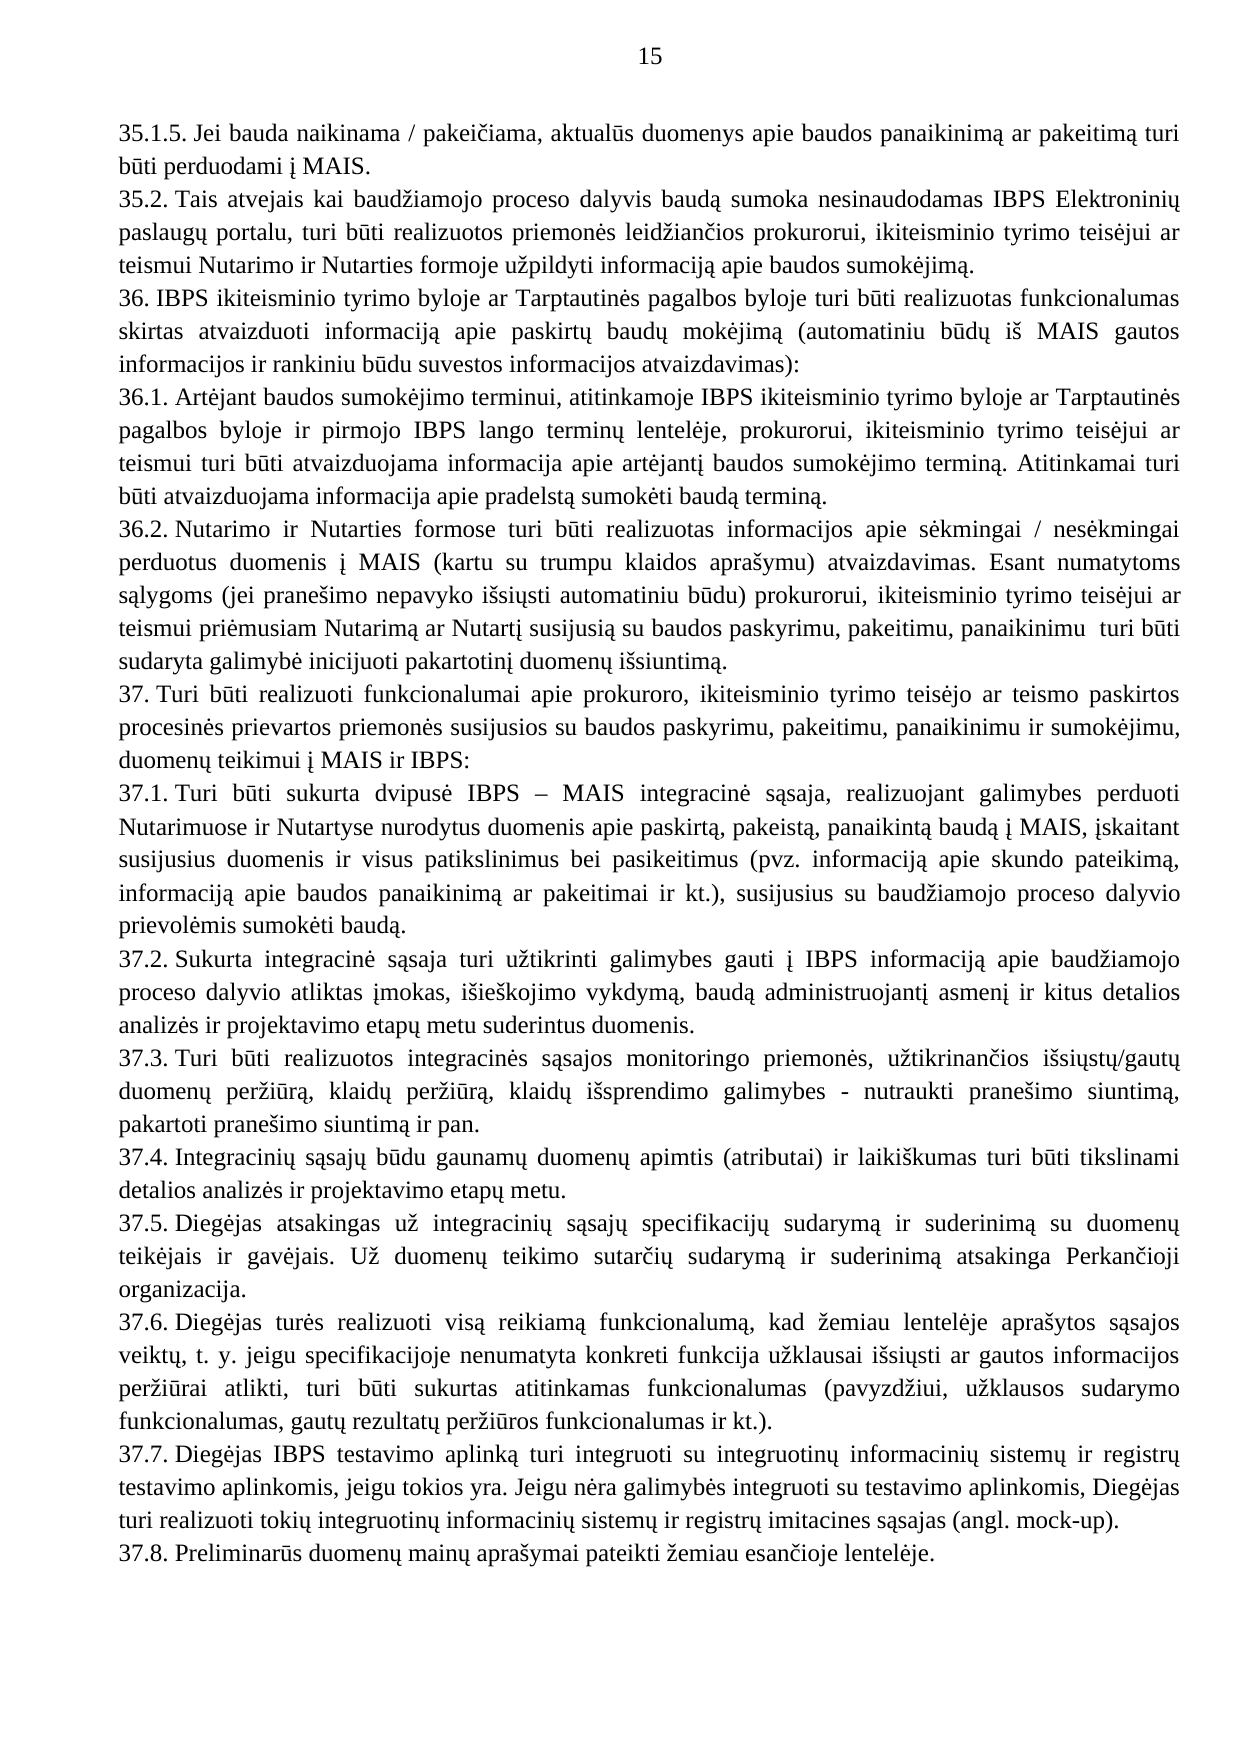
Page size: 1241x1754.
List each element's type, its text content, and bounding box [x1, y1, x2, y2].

list Diegėjas IBPS testavimo aplinką turi integruoti su integruotinų informacinių sistemų ir registrų testavimo aplinkomis, jeigu tokios yra. Jeigu nėra galimybės integruoti su testavimo aplinkomis, Diegėjas turi realizuoti tokių integruotinų informacinių sistemų ir registrų imitacines sąsajas (angl. mock-up). [118, 1439, 1181, 1534]
list Nutarimo ir Nutarties formose turi būti realizuotas informacijos apie sėkmingai / nesėkmingai perduotus duomenis į MAIS (kartu su trumpu klaidos aprašymu) atvaizdavimas. Esant numatytoms sąlygoms (jei pranešimo nepavyko išsiųsti automatiniu būdu) prokurorui, ikiteisminio tyrimo teisėjui ar teismui priėmusiam Nutarimą ar Nutartį susijusią su baudos paskyrimu, pakeitimu, panaikinimu turi būti sudaryta galimybė inicijuoti pakartotinį duomenų išsiuntimą. [118, 514, 1181, 675]
list IBPS ikiteisminio tyrimo byloje ar Tarptautinės pagalbos byloje turi būti realizuotas funkcionalumas skirtas atvaizduoti informaciją apie paskirtų baudų mokėjimą (automatiniu būdų iš MAIS gautos informacijos ir rankiniu būdu suvestos informacijos atvaizdavimas): [118, 283, 1181, 378]
list Tais atvejais kai baudžiamojo proceso dalyvis baudą sumoka nesinaudodamas IBPS Elektroninių paslaugų portalu, turi būti realizuotos priemonės leidžiančios prokurorui, ikiteisminio tyrimo teisėjui ar teismui Nutarimo ir Nutarties formoje užpildyti informaciją apie baudos sumokėjimą. [118, 184, 1181, 279]
list Artėjant baudos sumokėjimo terminui, atitinkamoje IBPS ikiteisminio tyrimo byloje ar Tarptautinės pagalbos byloje ir pirmojo IBPS lango terminų lentelėje, prokurorui, ikiteisminio tyrimo teisėjui ar teismui turi būti atvaizduojama informacija apie artėjantį baudos sumokėjimo terminą. Atitinkamai turi būti atvaizduojama informacija apie pradelstą sumokėti baudą terminą. [118, 382, 1181, 510]
list Turi būti realizuoti funkcionalumai apie prokuroro, ikiteisminio tyrimo teisėjo ar teismo paskirtos procesinės prievartos priemonės susijusios su baudos paskyrimu, pakeitimu, panaikinimu ir sumokėjimu, duomenų teikimui į MAIS ir IBPS: [118, 679, 1181, 774]
list Turi būti realizuotos integracinės sąsajos monitoringo priemonės, užtikrinančios išsiųstų/gautų duomenų peržiūrą, klaidų peržiūrą, klaidų išsprendimo galimybes - nutraukti pranešimo siuntimą, pakartoti pranešimo siuntimą ir pan. [118, 1043, 1181, 1137]
list Sukurta integracinė sąsaja turi užtikrinti galimybes gauti į IBPS informaciją apie baudžiamojo proceso dalyvio atliktas įmokas, išieškojimo vykdymą, baudą administruojantį asmenį ir kitus detalios analizės ir projektavimo etapų metu suderintus duomenis. [118, 944, 1181, 1038]
list Preliminarūs duomenų mainų aprašymai pateikti žemiau esančioje lentelėje. [118, 1538, 1181, 1567]
list Diegėjas turės realizuoti visą reikiamą funkcionalumą, kad žemiau lentelėje aprašytos sąsajos veiktų, t. y. jeigu specifikacijoje nenumatyta konkreti funkcija užklausai išsiųsti ar gautos informacijos peržiūrai atlikti, turi būti sukurtas atitinkamas funkcionalumas (pavyzdžiui, užklausos sudarymo funkcionalumas, gautų rezultatų peržiūros funkcionalumas ir kt.). [118, 1307, 1181, 1435]
list Diegėjas atsakingas už integracinių sąsajų specifikacijų sudarymą ir suderinimą su duomenų teikėjais ir gavėjais. Už duomenų teikimo sutarčių sudarymą ir suderinimą atsakinga Perkančioji organizacija. [118, 1208, 1181, 1303]
list Jei bauda naikinama / pakeičiama, aktualūs duomenys apie baudos panaikinimą ar pakeitimą turi būti perduodami į MAIS. [118, 118, 1181, 180]
list Turi būti sukurta dvipusė IBPS – MAIS integracinė sąsaja, realizuojant galimybes perduoti Nutarimuose ir Nutartyse nurodytus duomenis apie paskirtą, pakeistą, panaikintą baudą į MAIS, įskaitant susijusius duomenis ir visus patikslinimus bei pasikeitimus (pvz. informaciją apie skundo pateikimą, informaciją apie baudos panaikinimą ar pakeitimai ir kt.), susijusius su baudžiamojo proceso dalyvio prievolėmis sumokėti baudą. [118, 778, 1181, 939]
list Integracinių sąsajų būdu gaunamų duomenų apimtis (atributai) ir laikiškumas turi būti tikslinami detalios analizės ir projektavimo etapų metu. [118, 1142, 1181, 1203]
